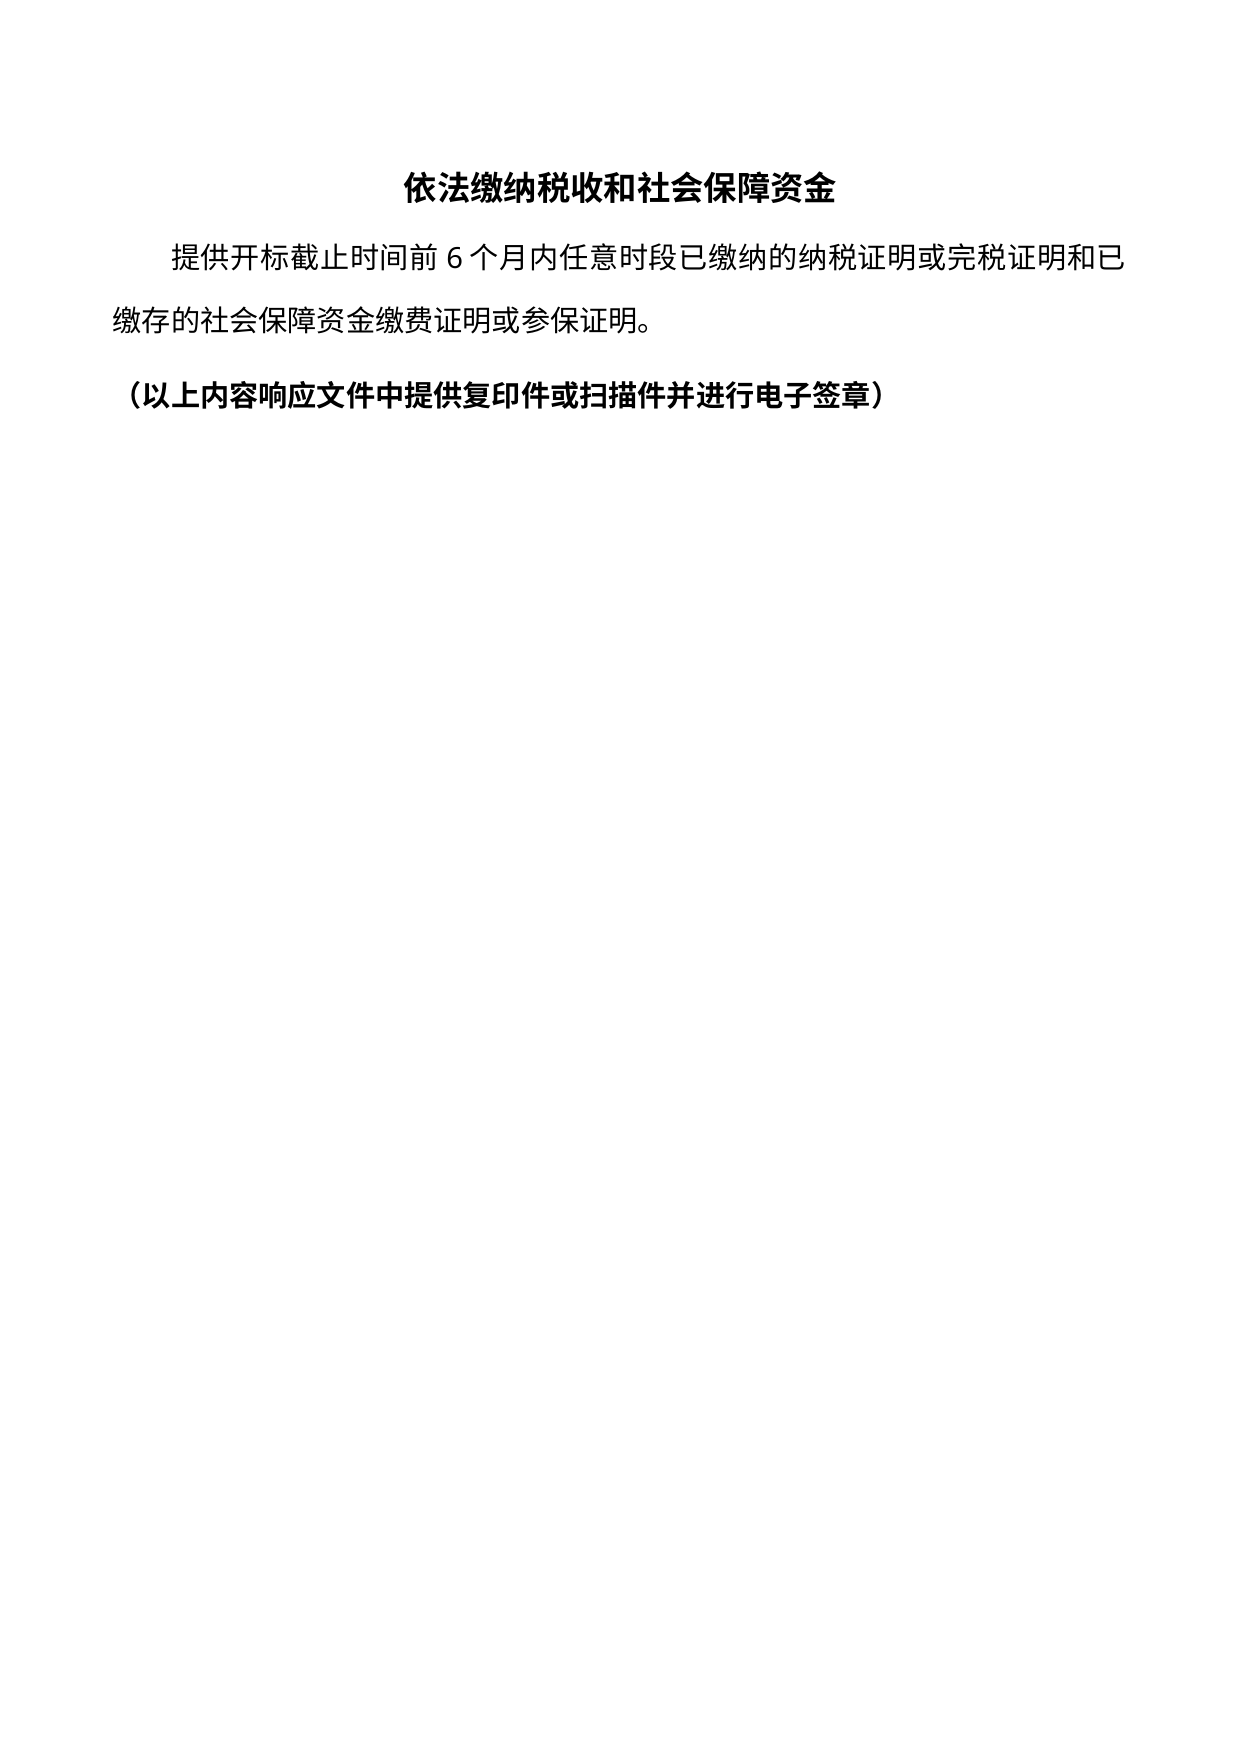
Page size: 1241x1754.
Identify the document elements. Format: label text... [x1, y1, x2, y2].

text 依法缴纳税收和社会保障资金 [112, 162, 1128, 210]
text （以上内容响应文件中提供复印件或扫描件并进行电子签章） [112, 361, 1128, 426]
text 提供开标截止时间前6个月内任意时段已缴纳的纳税证明或完税证明和已缴存的社会保障资金缴费证明或参保证明。 [112, 234, 1128, 340]
